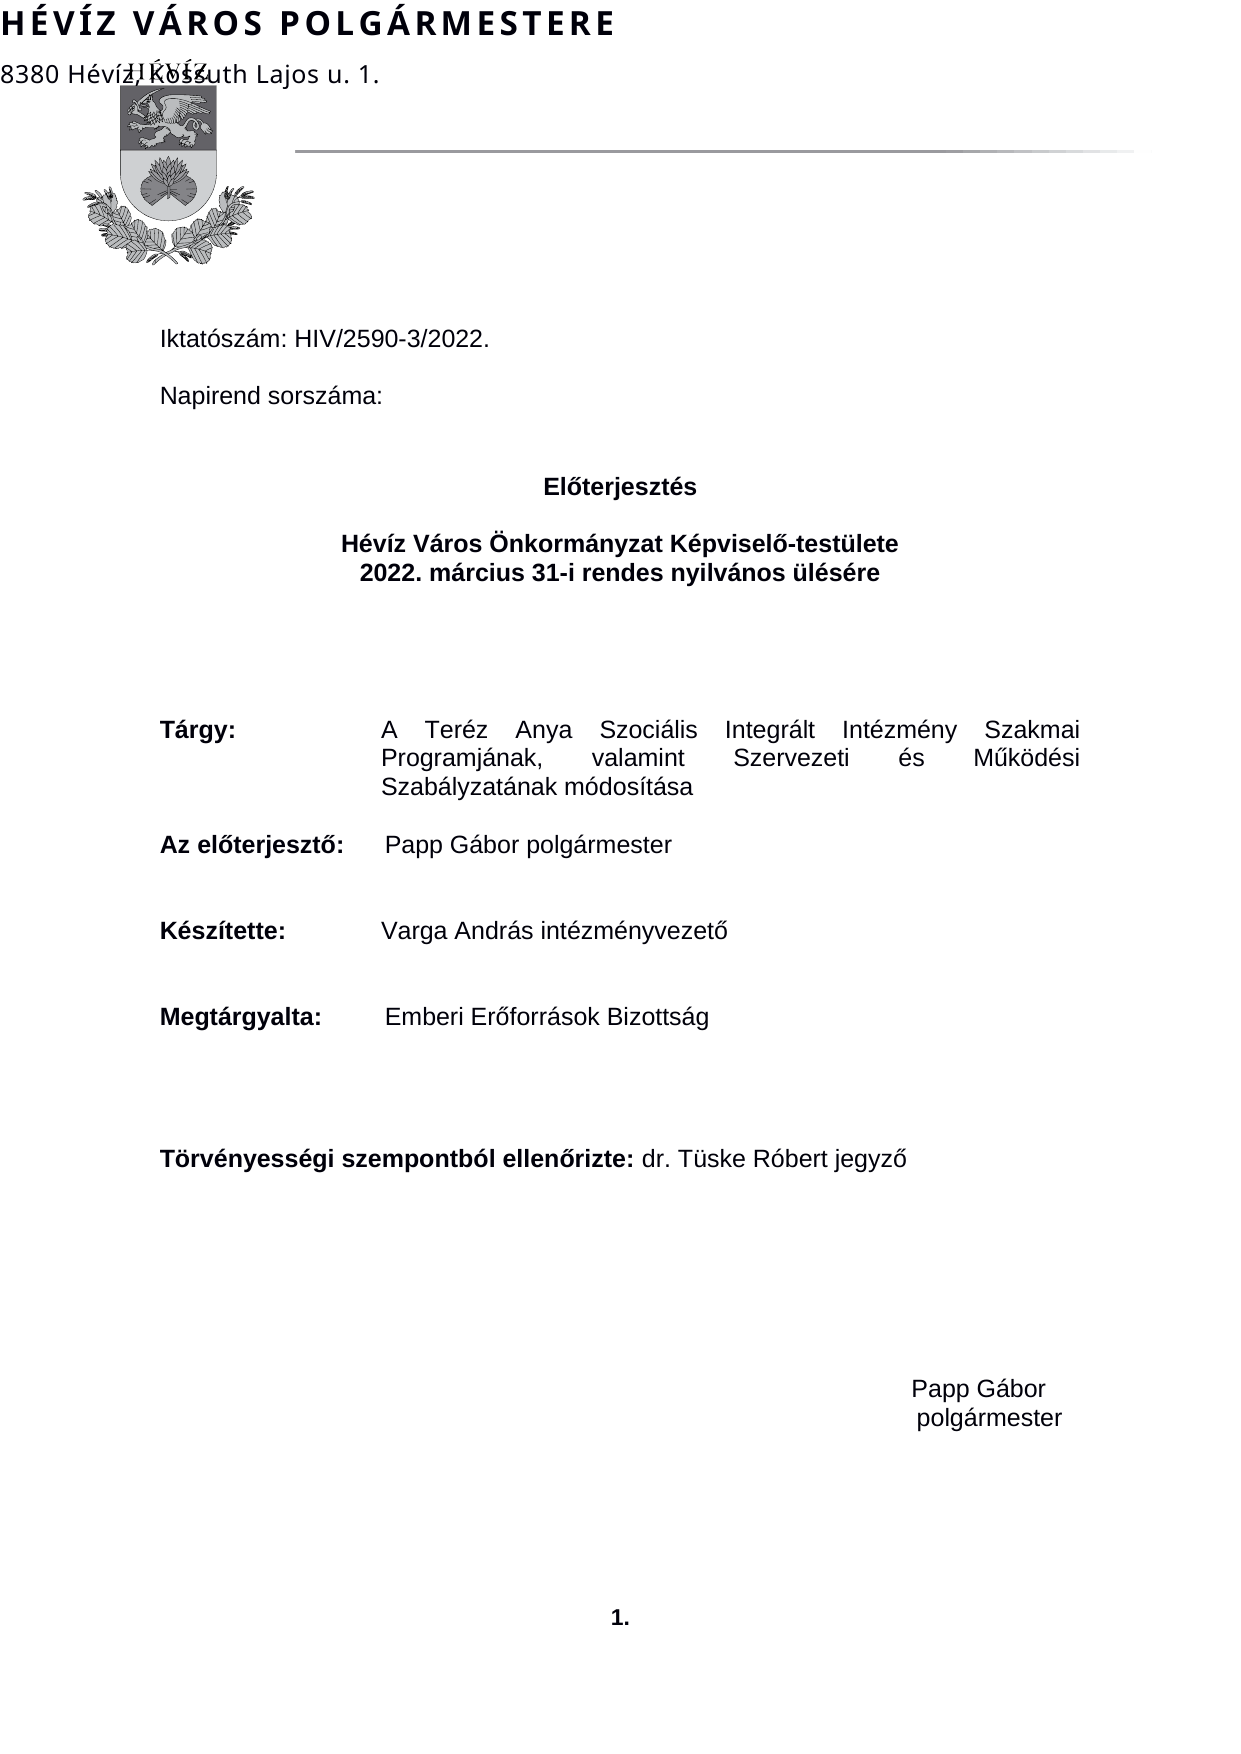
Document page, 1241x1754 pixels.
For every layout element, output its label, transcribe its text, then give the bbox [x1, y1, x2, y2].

text Tárgy: A Teréz Anya Szociális Integrált Intézmény Szakmai Programjának, valamint Szervezeti és Működési Szabályzatának módosítása [159, 715, 1081, 801]
text Az előterjesztő: Papp Gábor polgármester [159, 830, 1081, 858]
text Megtárgyalta: Emberi Erőforrások Bizottság [159, 1001, 1081, 1030]
text Előterjesztés [159, 472, 1081, 501]
text Készítette: Varga András intézményvezető [159, 916, 1081, 945]
text Törvényességi szempontból ellenőrizte: dr. Tüske Róbert jegyző [159, 1144, 1081, 1173]
text 2022. március 31-i rendes nyilvános ülésére [159, 558, 1081, 587]
text Napirend sorszáma: [159, 381, 1081, 410]
text polgármester [159, 1402, 1081, 1431]
text Iktatószám: HIV/2590-3/2022. [159, 324, 1081, 353]
text Papp Gábor [159, 1374, 1081, 1402]
text 1. [159, 1604, 1081, 1630]
text Hévíz Város Önkormányzat Képviselő-testülete [159, 529, 1081, 558]
